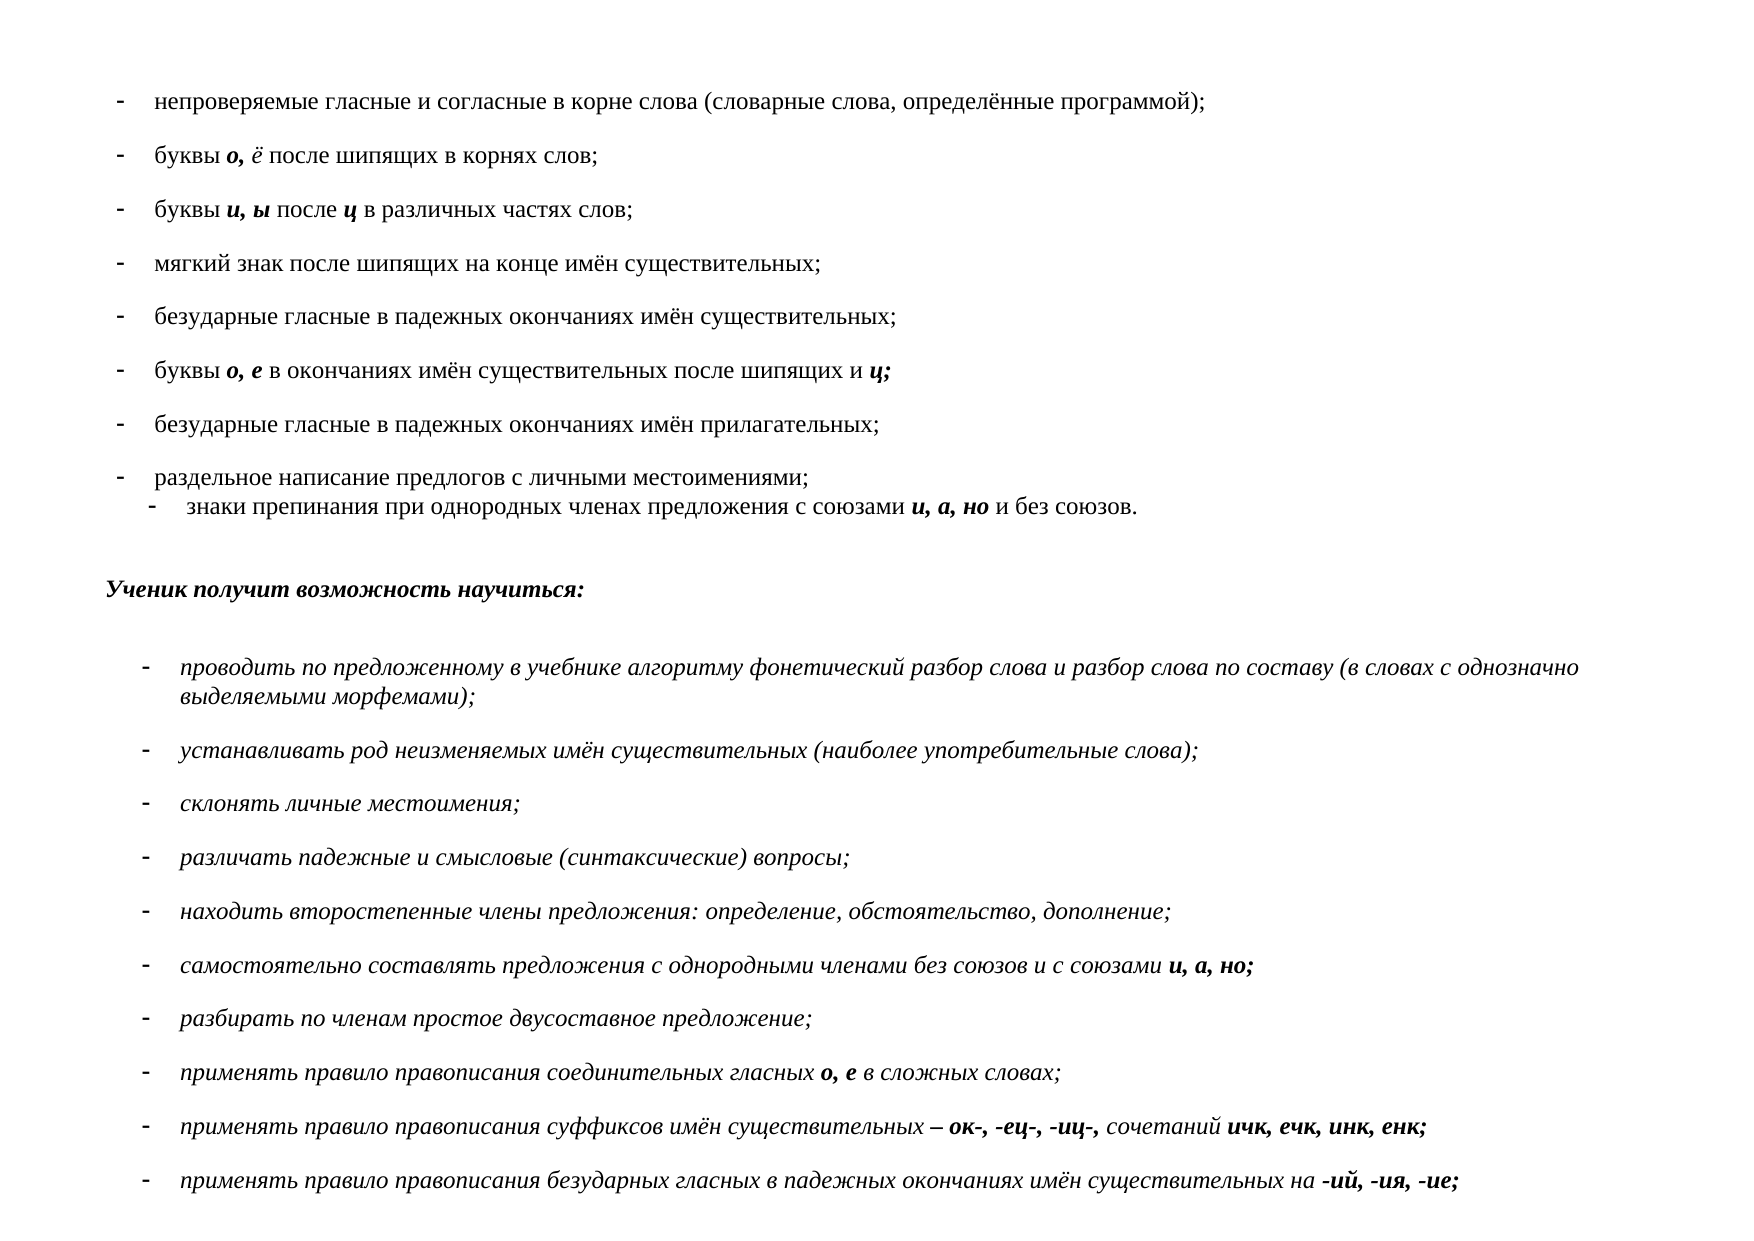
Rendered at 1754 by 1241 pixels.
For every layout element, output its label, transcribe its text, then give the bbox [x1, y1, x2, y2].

list разбирать по членам простое двусоставное предложение; [142, 1003, 1648, 1032]
list непроверяемые гласные и согласные в корне слова (словарные слова, определённые программой); [116, 86, 1648, 115]
list знаки препинания при однородных членах предложения с союзами и, а, но и без союзов. [148, 491, 1648, 520]
list находить второстепенные члены предложения: определение, обстоятельство, дополнение; [142, 896, 1648, 925]
list самостоятельно составлять предложения с однородными членами без союзов и с союзами и, а, но; [142, 950, 1648, 978]
text Ученик получит возможность научиться: [105, 574, 1648, 603]
list применять правило правописания соединительных гласных о, е в сложных словах; [142, 1057, 1648, 1086]
list буквы и, ы после ц в различных частях слов; [116, 194, 1648, 223]
list применять правило правописания безударных гласных в падежных окончаниях имён существительных на -ий, -ия, -ие; [142, 1165, 1648, 1193]
list проводить по предложенному в учебнике алгоритму фонетический разбор слова и разбор слова по составу (в словах с однозначно выделяемыми морфемами); [142, 652, 1646, 710]
list мягкий знак после шипящих на конце имён существительных; [116, 248, 1648, 276]
list безударные гласные в падежных окончаниях имён прилагательных; [116, 409, 1648, 438]
list склонять личные местоимения; [142, 788, 1648, 817]
list буквы о, е в окончаниях имён существительных после шипящих и ц; [116, 355, 1648, 384]
list устанавливать род неизменяемых имён существительных (наиболее употребительные слова); [142, 735, 1648, 763]
list различать падежные и смысловые (синтаксические) вопросы; [142, 842, 1648, 871]
list буквы о, ё после шипящих в корнях слов; [116, 140, 1648, 169]
list применять правило правописания суффиксов имён существительных – ок-, -ец-, -иц-, сочетаний ичк, ечк, инк, енк; [142, 1111, 1648, 1140]
list раздельное написание предлогов с личными местоимениями; [116, 462, 1648, 491]
list безударные гласные в падежных окончаниях имён существительных; [116, 301, 1648, 330]
